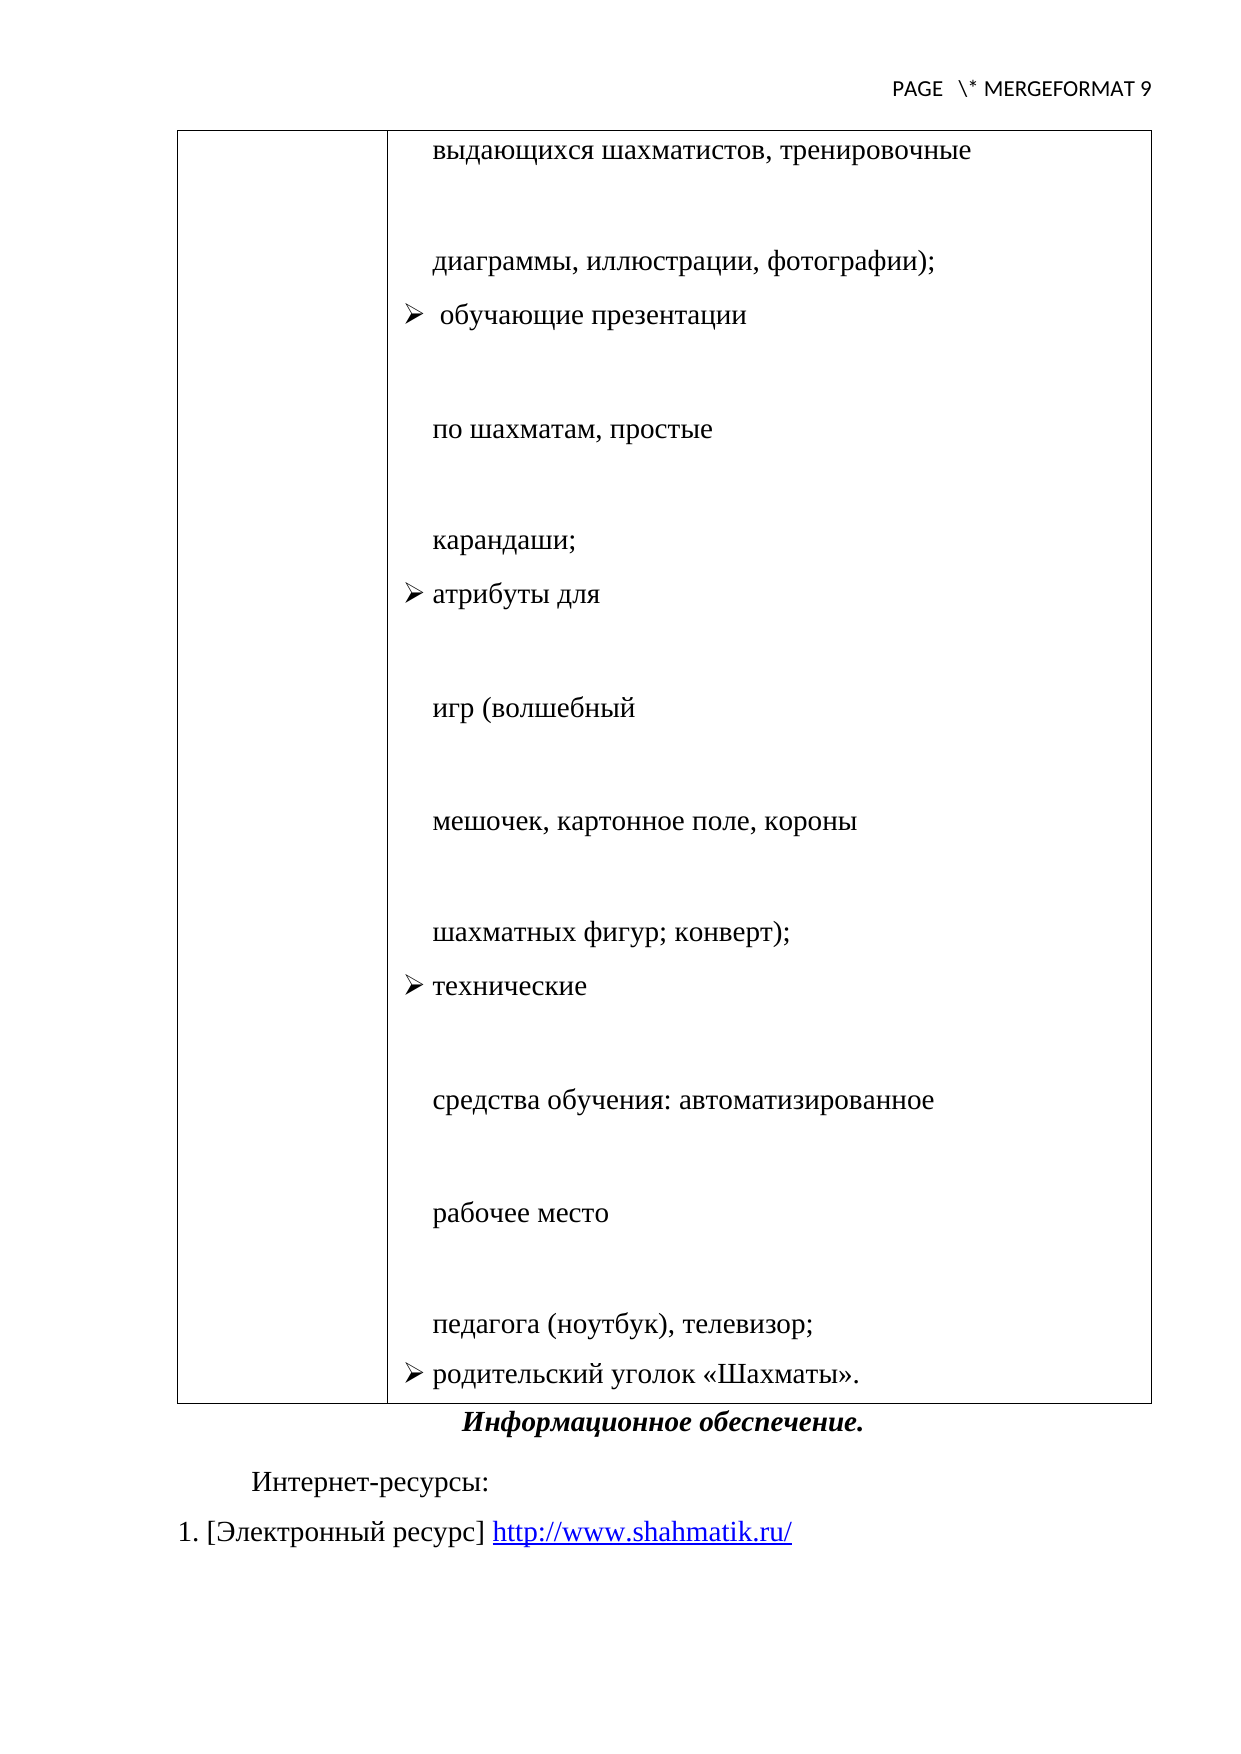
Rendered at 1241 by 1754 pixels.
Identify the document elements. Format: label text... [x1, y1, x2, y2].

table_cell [388, 131, 1151, 1403]
text Интернет-ресурсы: [177, 1464, 1152, 1497]
text Информационное обеспечение. [177, 1404, 1152, 1438]
text 1. [Электронный ресурс] http://www.shahmatik.ru/ [177, 1514, 1152, 1547]
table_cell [178, 131, 387, 1403]
